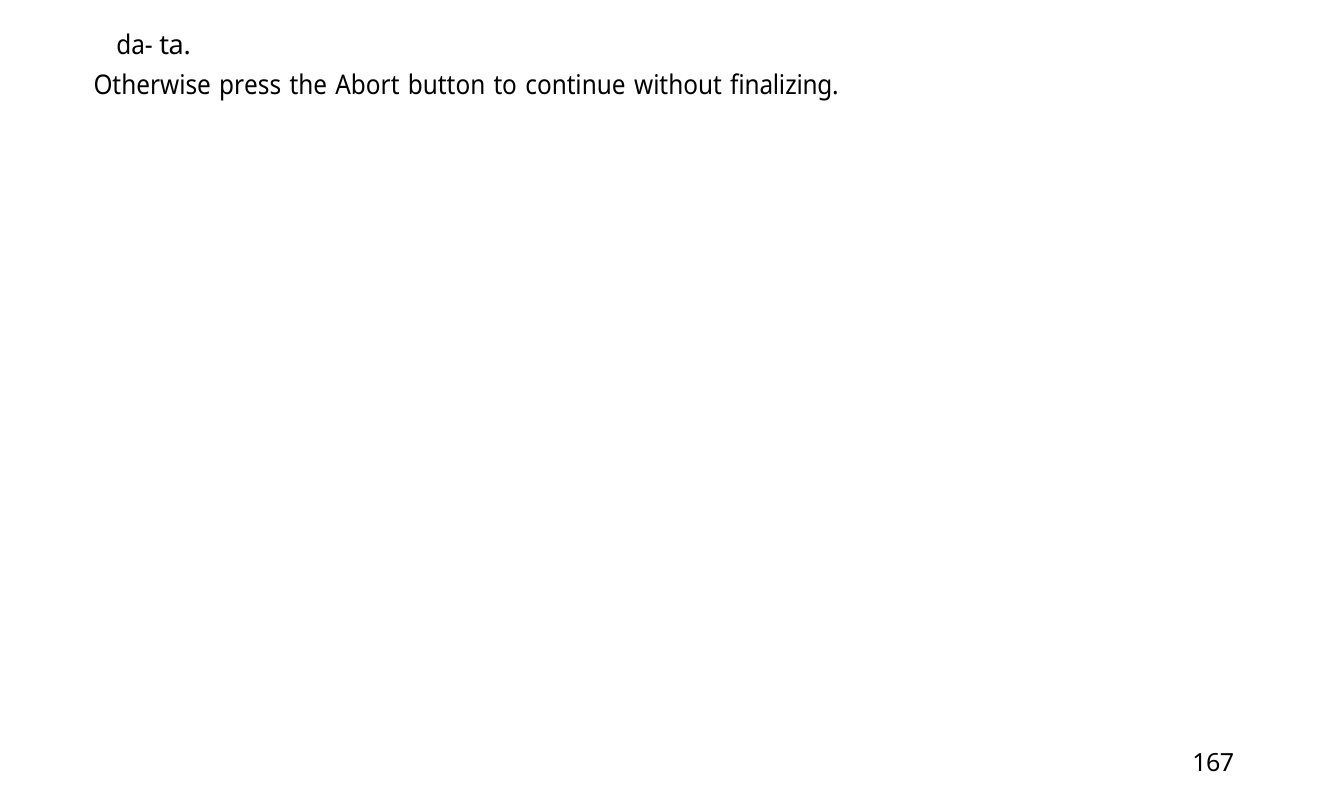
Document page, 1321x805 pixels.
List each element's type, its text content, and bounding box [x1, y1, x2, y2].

text Otherwise press the Abort button to continue without finalizing. [93, 65, 1258, 102]
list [93, 31, 1102, 60]
